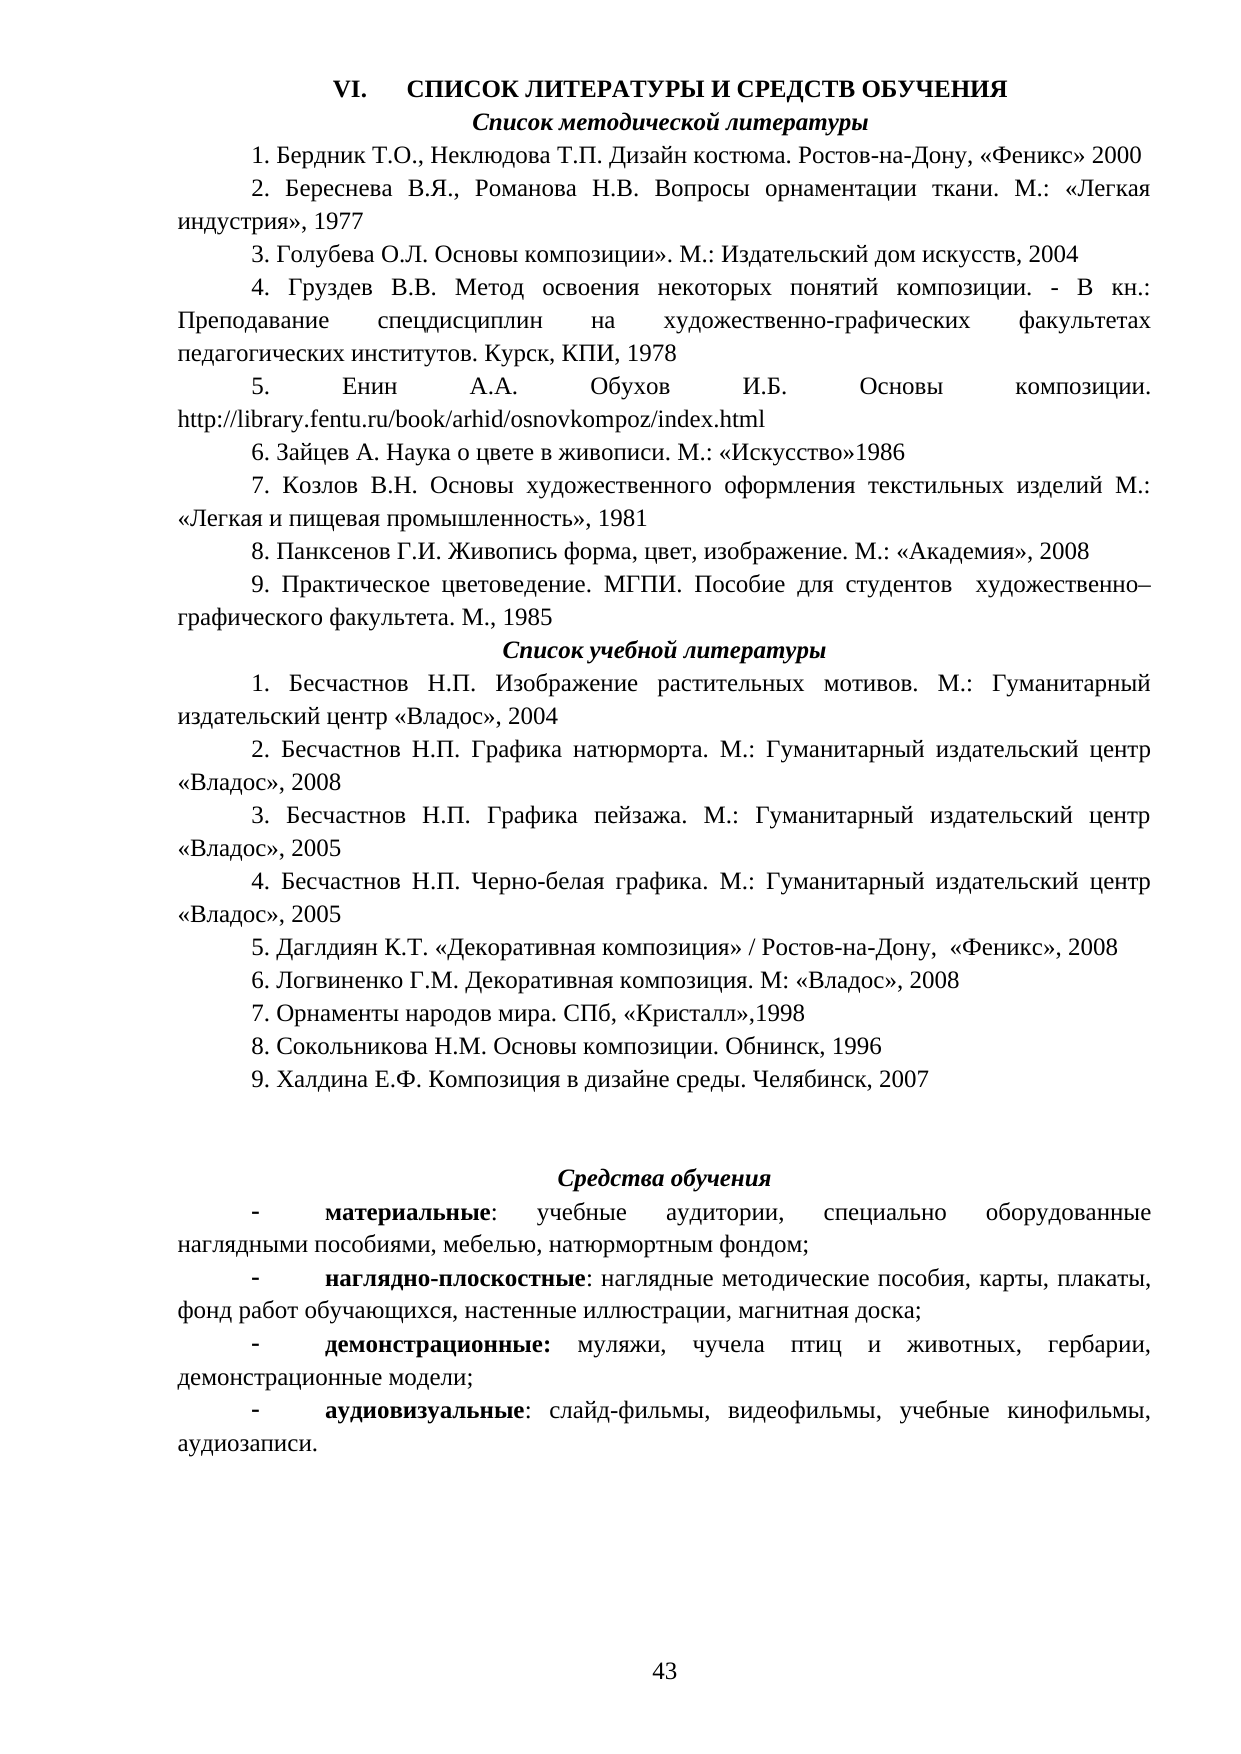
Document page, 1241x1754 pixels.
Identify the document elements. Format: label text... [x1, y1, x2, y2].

text 9. Практическое цветоведение. МГПИ. Пособие для студентов художественно– графического факультета. М., 1985 [177, 569, 1152, 631]
text 1. Бердник Т.О., Неклюдова Т.П. Дизайн костюма. Ростов-на-Дону, «Феникс» 2000 [177, 140, 1152, 169]
text 9. Халдина Е.Ф. Композиция в дизайне среды. Челябинск, 2007 [177, 1064, 1152, 1093]
text 8. Сокольникова Н.М. Основы композиции. Обнинск, 1996 [177, 1031, 1152, 1060]
text 1. Бесчастнов Н.П. Изображение растительных мотивов. М.: Гуманитарный издательский центр «Владос», 2004 [177, 668, 1152, 730]
text Список методической литературы [177, 107, 1163, 136]
list материальные: учебные аудитории, специально оборудованные наглядными пособиями, мебелью, натюрмортным фондом; [177, 1197, 1152, 1258]
text VI. СПИСОК ЛИТЕРАТУРЫ И СРЕДСТВ ОБУЧЕНИЯ [177, 74, 1163, 103]
list аудиовизуальные: слайд-фильмы, видеофильмы, учебные кинофильмы, аудиозаписи. [177, 1395, 1152, 1456]
list демонстрационные: муляжи, чучела птиц и животных, гербарии, демонстрационные модели; [177, 1329, 1152, 1390]
text 3. Бесчастнов Н.П. Графика пейзажа. М.: Гуманитарный издательский центр «Владос», 2005 [177, 800, 1152, 862]
text 3. Голубева О.Л. Основы композиции». М.: Издательский дом искусств, 2004 [177, 239, 1152, 268]
text Средства обучения [177, 1163, 1152, 1192]
text 5. Енин А.А. Обухов И.Б. Основы композиции. http://library.fentu.ru/book/arhid/osnovkompoz/index.html [177, 371, 1152, 433]
text 4. Груздев В.В. Метод освоения некоторых понятий композиции. - В кн.: Преподавание спецдисциплин на художественно-графических факультетах педагогических институтов. Курск, КПИ, 1978 [177, 272, 1152, 367]
text 6. Логвиненко Г.М. Декоративная композиция. М: «Владос», 2008 [177, 965, 1152, 994]
text 7. Орнаменты народов мира. СПб, «Кристалл»,1998 [177, 998, 1152, 1027]
text Список учебной литературы [177, 635, 1152, 664]
text 2. Береснева В.Я., Романова Н.В. Вопросы орнаментации ткани. М.: «Легкая индустрия», 1977 [177, 173, 1152, 235]
list наглядно-плоскостные: наглядные методические пособия, карты, плакаты, фонд работ обучающихся, настенные иллюстрации, магнитная доска; [177, 1263, 1152, 1324]
text 5. Даглдиян К.Т. «Декоративная композиция» / Ростов-на-Дону, «Феникс», 2008 [177, 932, 1152, 961]
text 8. Панксенов Г.И. Живопись форма, цвет, изображение. М.: «Академия», 2008 [177, 536, 1152, 565]
text 2. Бесчастнов Н.П. Графика натюрморта. М.: Гуманитарный издательский центр «Владос», 2008 [177, 734, 1152, 796]
text 6. Зайцев А. Наука о цвете в живописи. М.: «Искусство»1986 [177, 437, 1152, 466]
text 7. Козлов В.Н. Основы художественного оформления текстильных изделий М.: «Легкая и пищевая промышленность», 1981 [177, 470, 1152, 532]
text 4. Бесчастнов Н.П. Черно-белая графика. М.: Гуманитарный издательский центр «Владос», 2005 [177, 866, 1152, 928]
